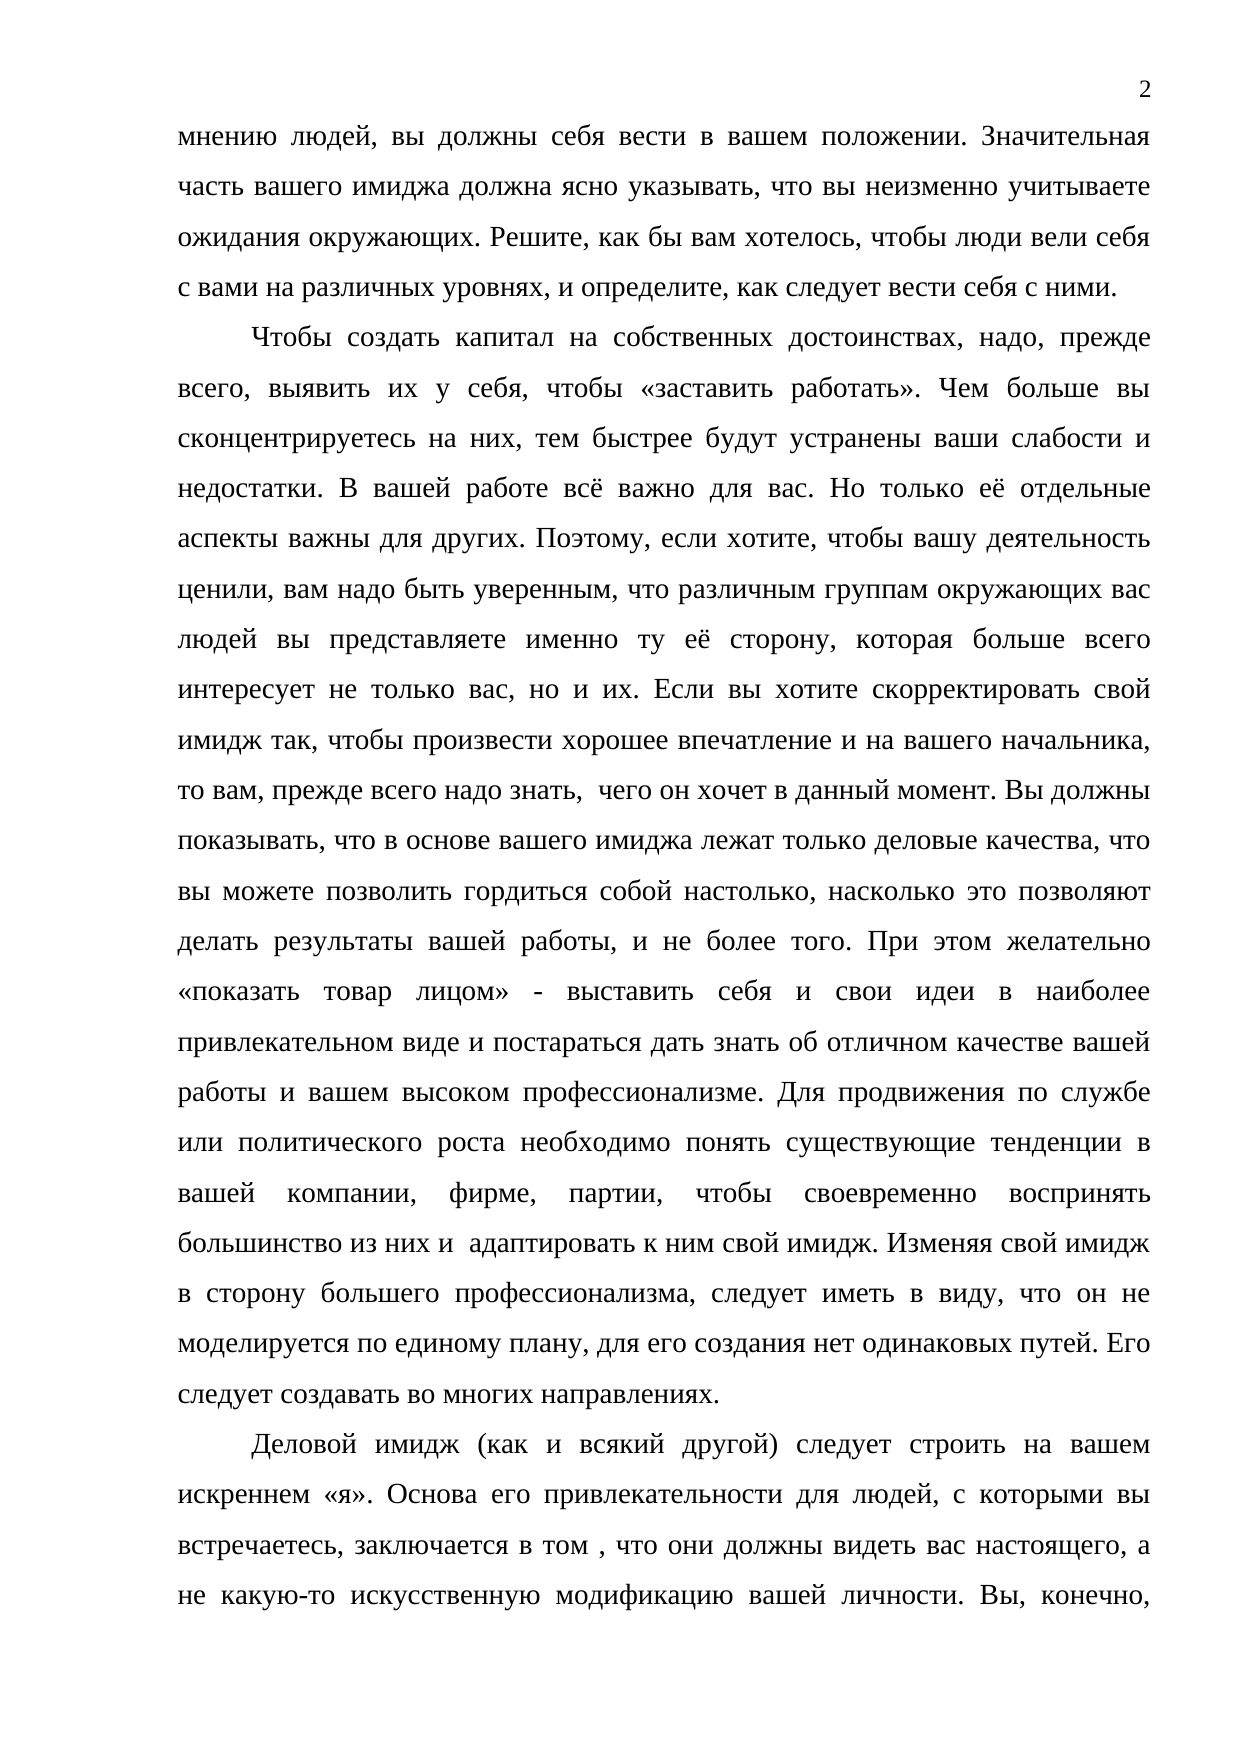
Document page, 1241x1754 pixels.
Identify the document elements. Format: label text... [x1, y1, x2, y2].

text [177, 1426, 1152, 1611]
text Чтобы создать капитал на собственных достоинствах, надо, прежде всего, выявить их у себя, чтобы «заставить работать». Чем больше вы сконцентрируетесь на них, тем быстрее будут устранены ваши слабости и недостатки. В вашей работе всё важно для вас. Но только её отдельные аспекты важны для других. Поэтому, если хотите, чтобы вашу деятельность ценили, вам надо быть уверенным, что различным группам окружающих вас людей вы представляете именно ту её сторону, которая больше всего интересует не только вас, но и их. Если вы хотите скорректировать свой имидж так, чтобы произвести хорошее впечатление и на вашего начальника, то вам, прежде всего надо знать, чего он хочет в данный момент. Вы должны показывать, что в основе вашего имиджа лежат только деловые качества, что вы можете позволить гордиться собой настолько, насколько это позволяют делать результаты вашей работы, и не более того. При этом желательно «показать товар лицом» - выставить себя и свои идеи в наиболее привлекательном виде и постараться дать знать об отличном качестве вашей работы и вашем высоком профессионализме. Для продвижения по службе или политического роста необходимо понять существующие тенденции в вашей компании, фирме, партии, чтобы своевременно воспринять большинство из них и адаптировать к ним свой имидж. Изменяя свой имидж в сторону большего профессионализма, следует иметь в виду, что он не моделируется по единому плану, для его создания нет одинаковых путей. Его следует создавать во многих направлениях. [177, 319, 1152, 1409]
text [177, 118, 1152, 303]
